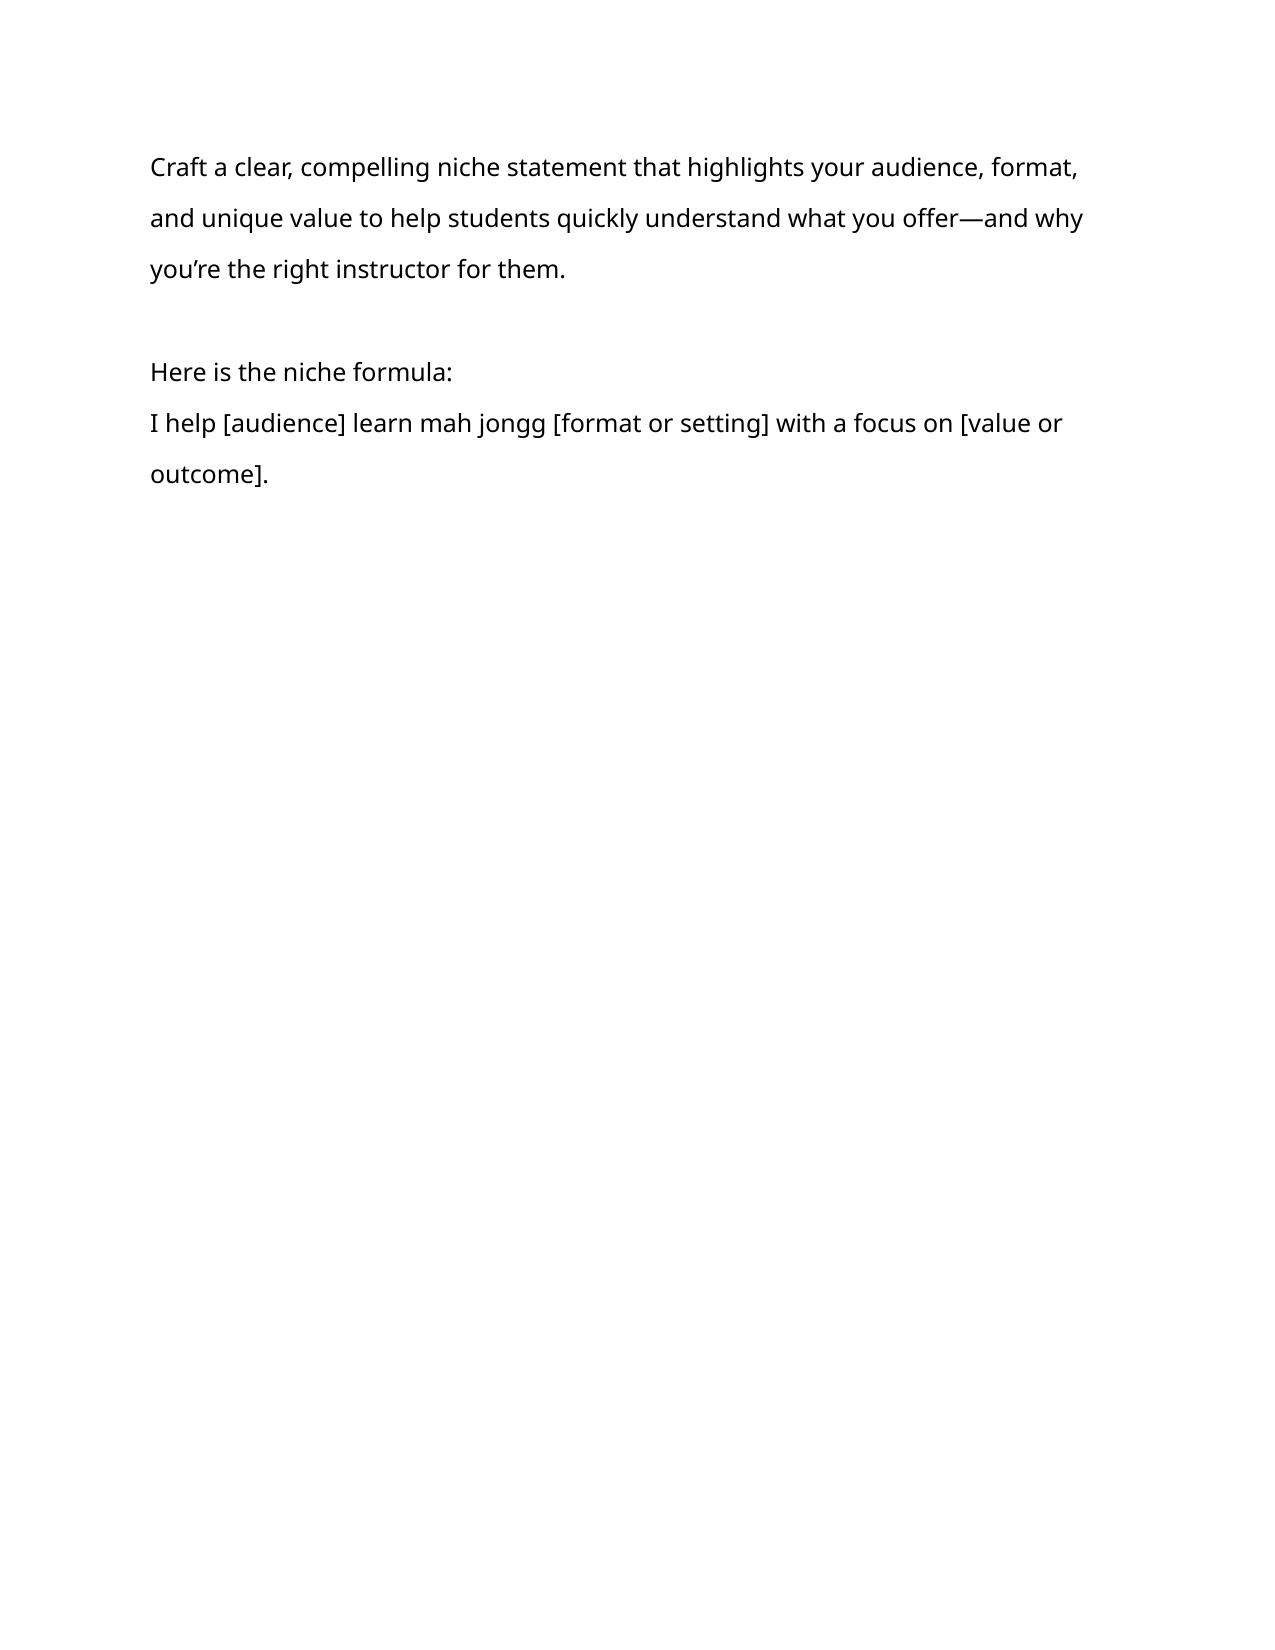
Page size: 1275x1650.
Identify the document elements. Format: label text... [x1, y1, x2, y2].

text Craft a clear, compelling niche statement that highlights your audience, format, and unique value to help students quickly understand what you offer—and why you’re the right instructor for them. [150, 150, 1125, 286]
text I help [audience] learn mah jongg [format or setting] with a focus on [value or outcome]. [150, 405, 1125, 490]
text Here is the niche formula: [150, 354, 1125, 388]
